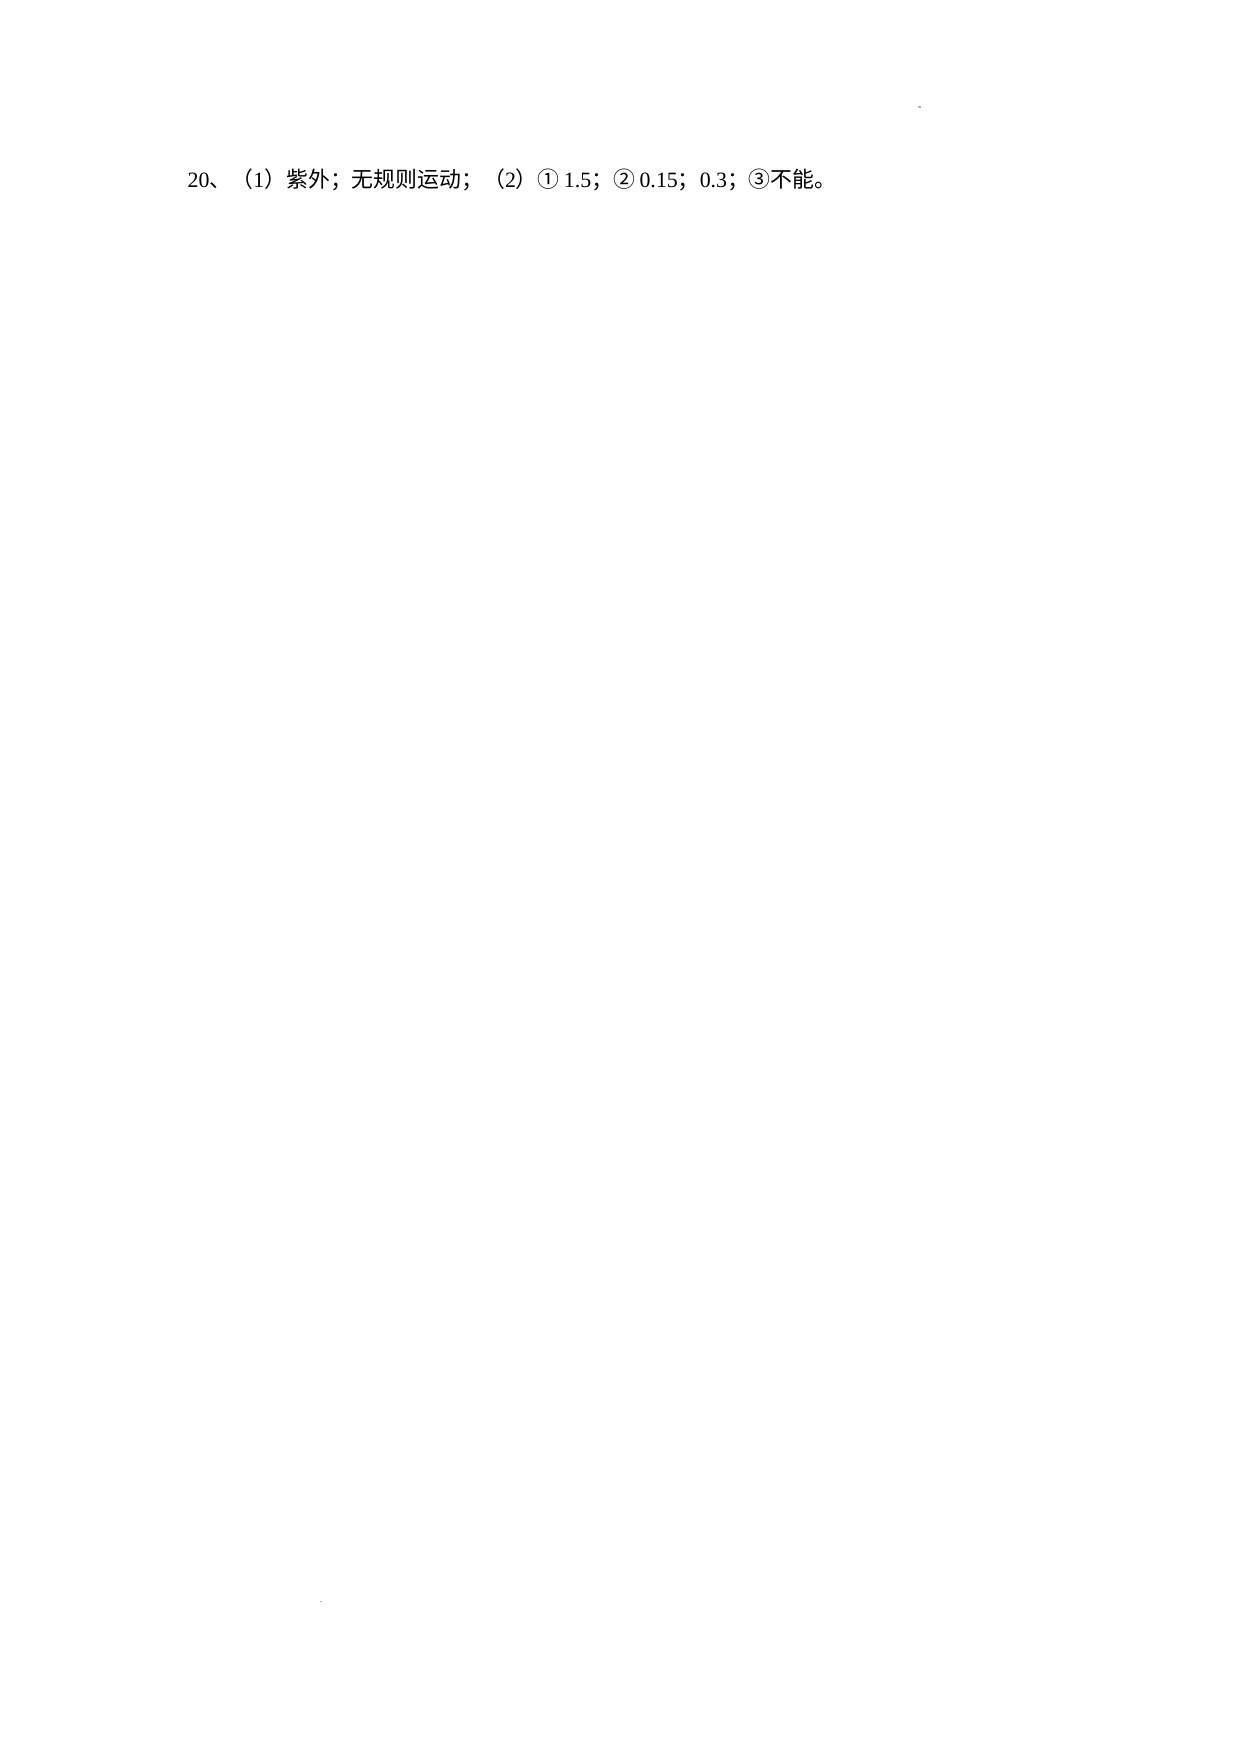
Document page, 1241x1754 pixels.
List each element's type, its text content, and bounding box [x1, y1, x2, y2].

text 20、（1）紫外；无规则运动；（2）①1.5；②0.15；0.3；③不能。 [187, 162, 1053, 194]
